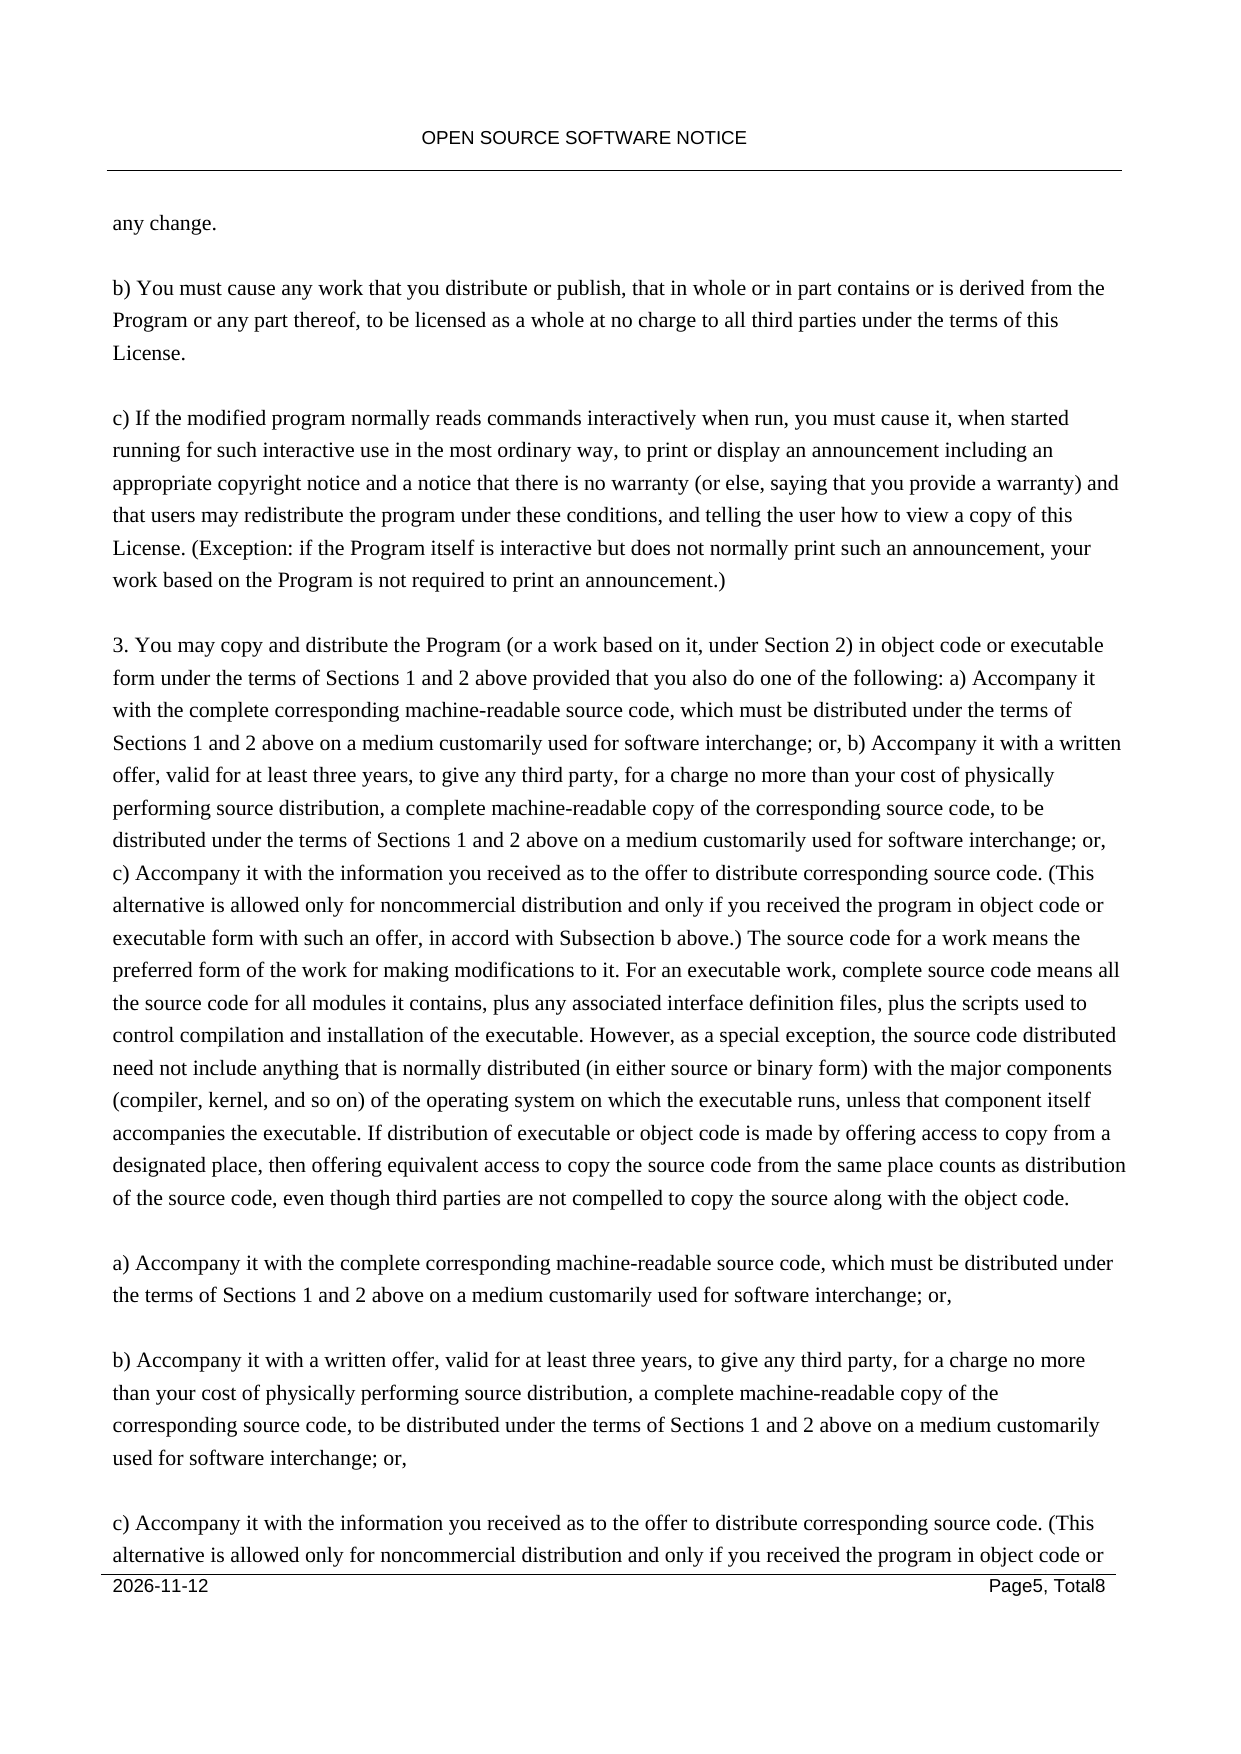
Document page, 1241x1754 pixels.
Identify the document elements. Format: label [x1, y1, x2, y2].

text [112, 206, 1128, 1571]
